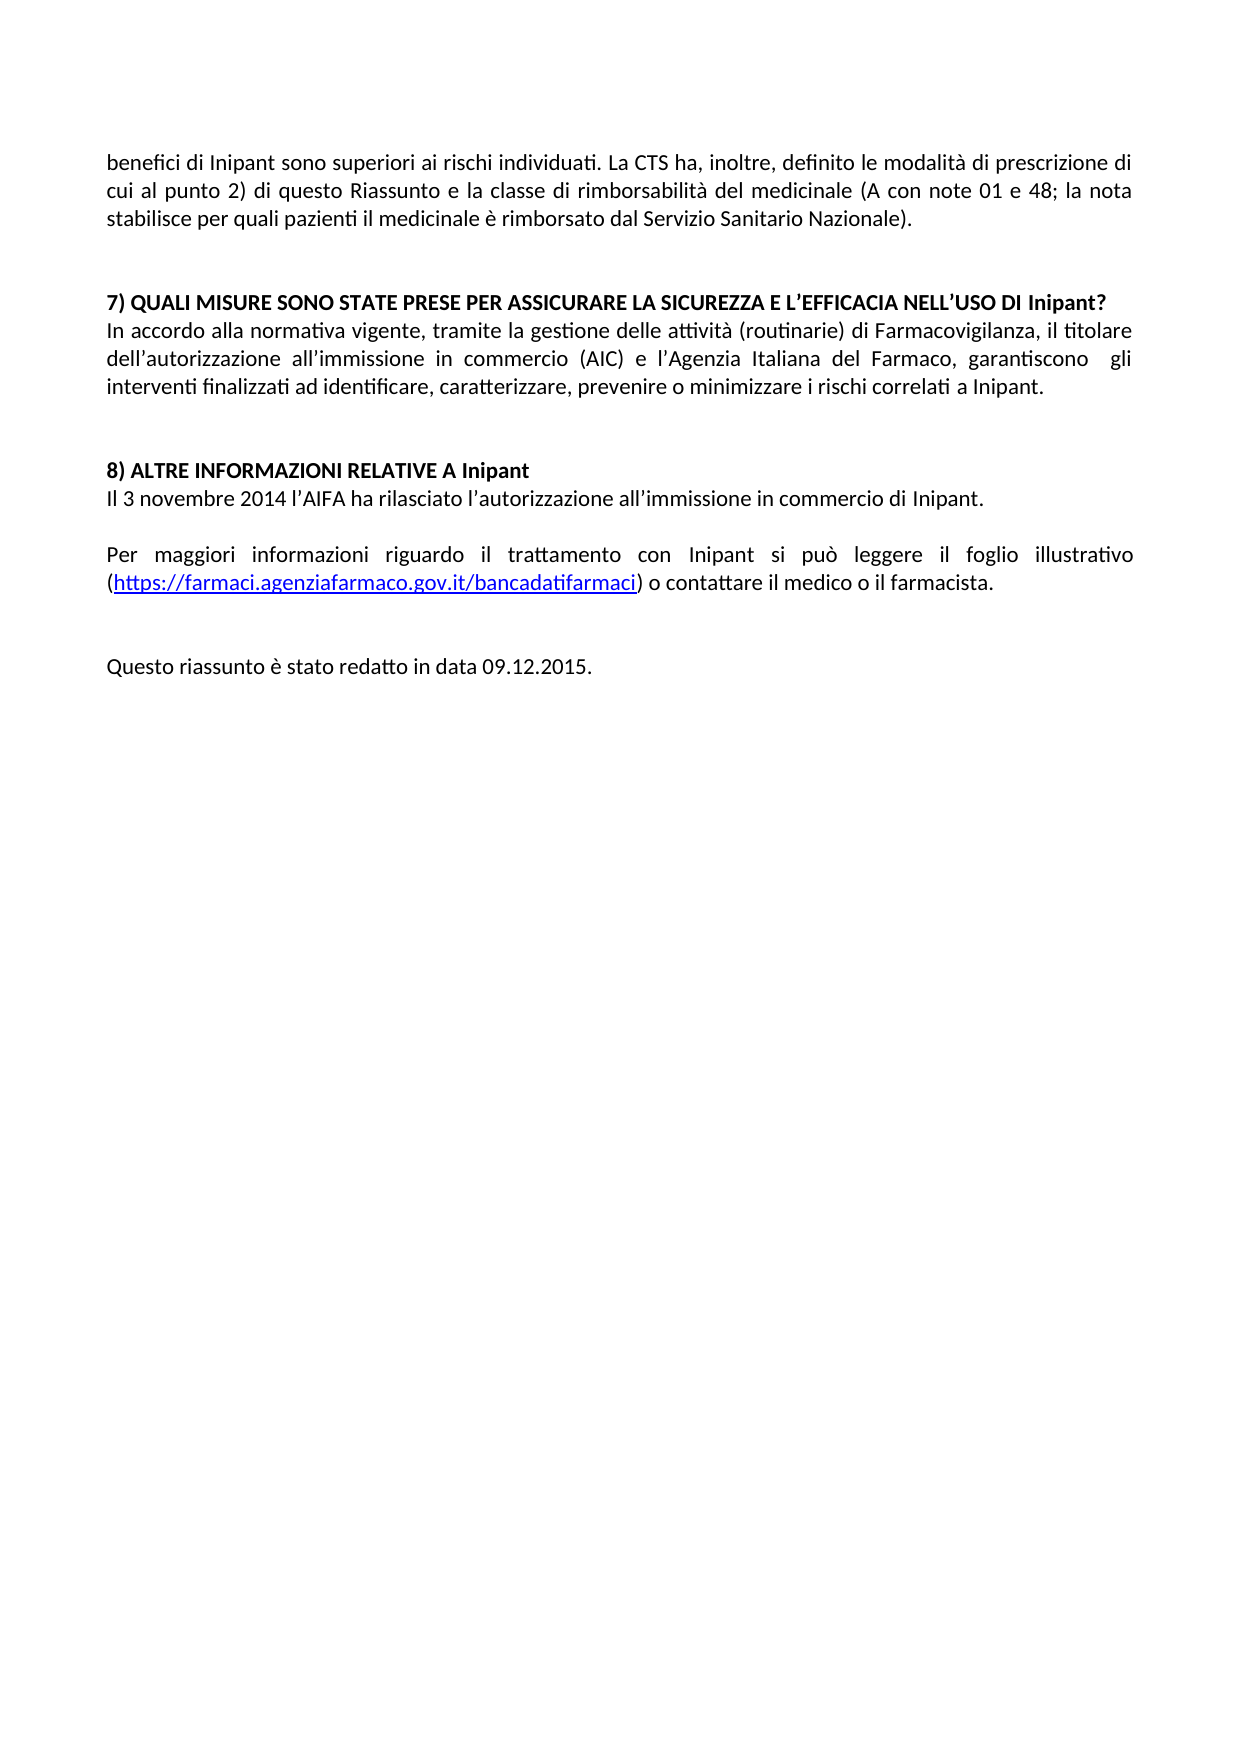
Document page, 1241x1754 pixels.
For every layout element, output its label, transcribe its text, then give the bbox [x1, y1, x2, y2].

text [106, 148, 1134, 232]
text 7) QUALI MISURE SONO STATE PRESE PER ASSICURARE LA SICUREZZA E L’EFFICACIA NELL’USO DI Inipant? [106, 288, 1134, 316]
text In accordo alla normativa vigente, tramite la gestione delle attività (routinarie) di Farmacovigilanza, il titolare dell’autorizzazione all’immissione in commercio (AIC) e l’Agenzia Italiana del Farmaco, garantiscono gli interventi finalizzati ad identificare, caratterizzare, prevenire o minimizzare i rischi correlati a Inipant. [106, 316, 1134, 400]
text Per maggiori informazioni riguardo il trattamento con Inipant si può leggere il foglio illustrativo (https://farmaci.agenziafarmaco.gov.it/bancadatifarmaci) o contattare il medico o il farmacista. [106, 540, 1134, 596]
text 8) ALTRE INFORMAZIONI RELATIVE A Inipant [106, 456, 1134, 484]
text Questo riassunto è stato redatto in data 09.12.2015. [106, 652, 1134, 680]
text Il 3 novembre 2014 l’AIFA ha rilasciato l’autorizzazione all’immissione in commercio di Inipant. [106, 484, 1134, 512]
